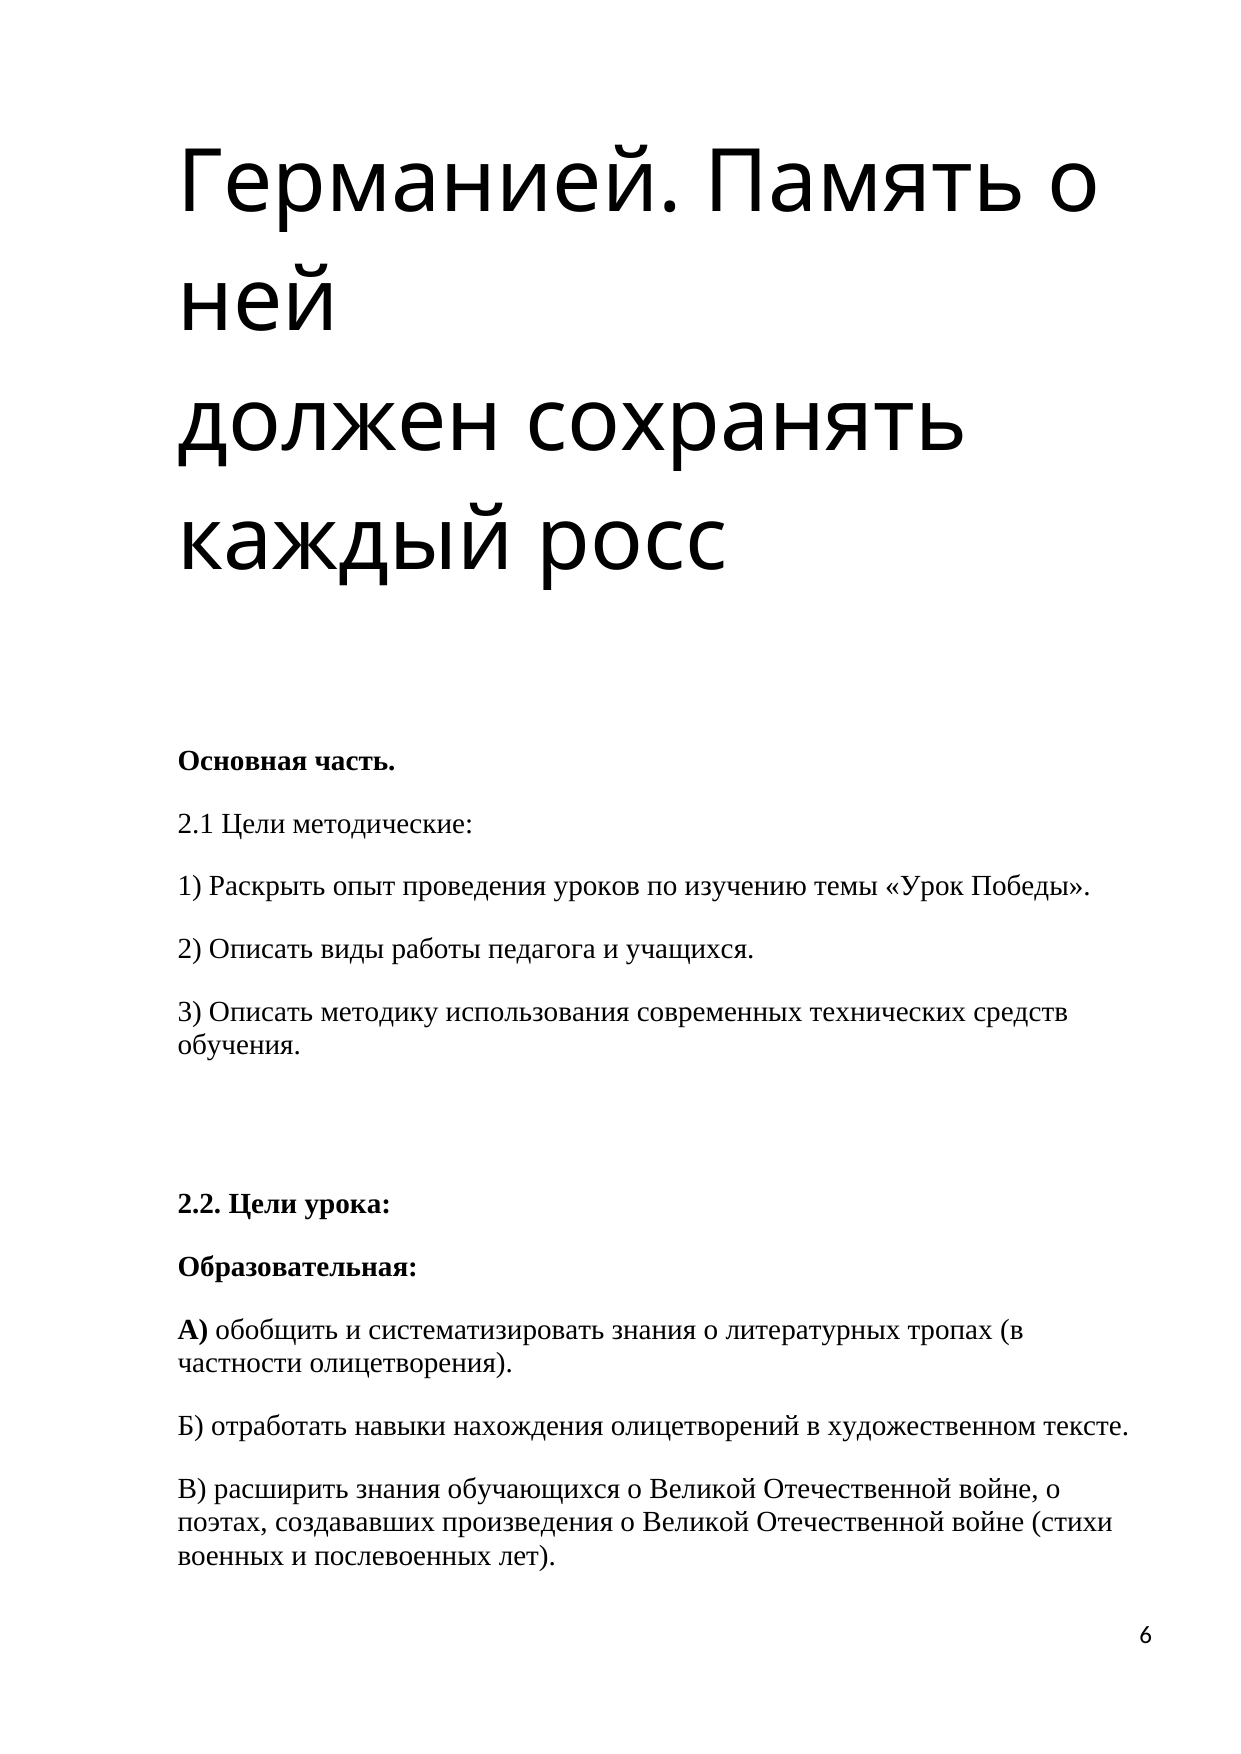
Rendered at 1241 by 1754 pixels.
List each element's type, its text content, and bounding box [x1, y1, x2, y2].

text В) расширить знания обучающихся о Великой Отечественной войне, о поэтах, создававших произведения о Великой Отечественной войне (стихи военных и послевоенных лет). [177, 1471, 1152, 1571]
text Основная часть. [177, 743, 1152, 777]
text 2.1 Цели методические: [177, 806, 1152, 839]
text Образовательная: [177, 1249, 1152, 1283]
text 1) Раскрыть опыт проведения уроков по изучению темы «Урок Победы». [177, 868, 1152, 902]
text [177, 118, 1152, 356]
text должен сохранять каждый росс [177, 356, 1152, 595]
text Б) отработать навыки нахождения олицетворений в художественном тексте. [177, 1408, 1152, 1442]
text А) обобщить и систематизировать знания о литературных тропах (в частности олицетворения). [177, 1312, 1152, 1379]
text 2.2. Цели урока: [177, 1186, 1152, 1220]
text 3) Описать методику использования современных технических средств обучения. [177, 994, 1152, 1061]
text 2) Описать виды работы педагога и учащихся. [177, 931, 1152, 965]
